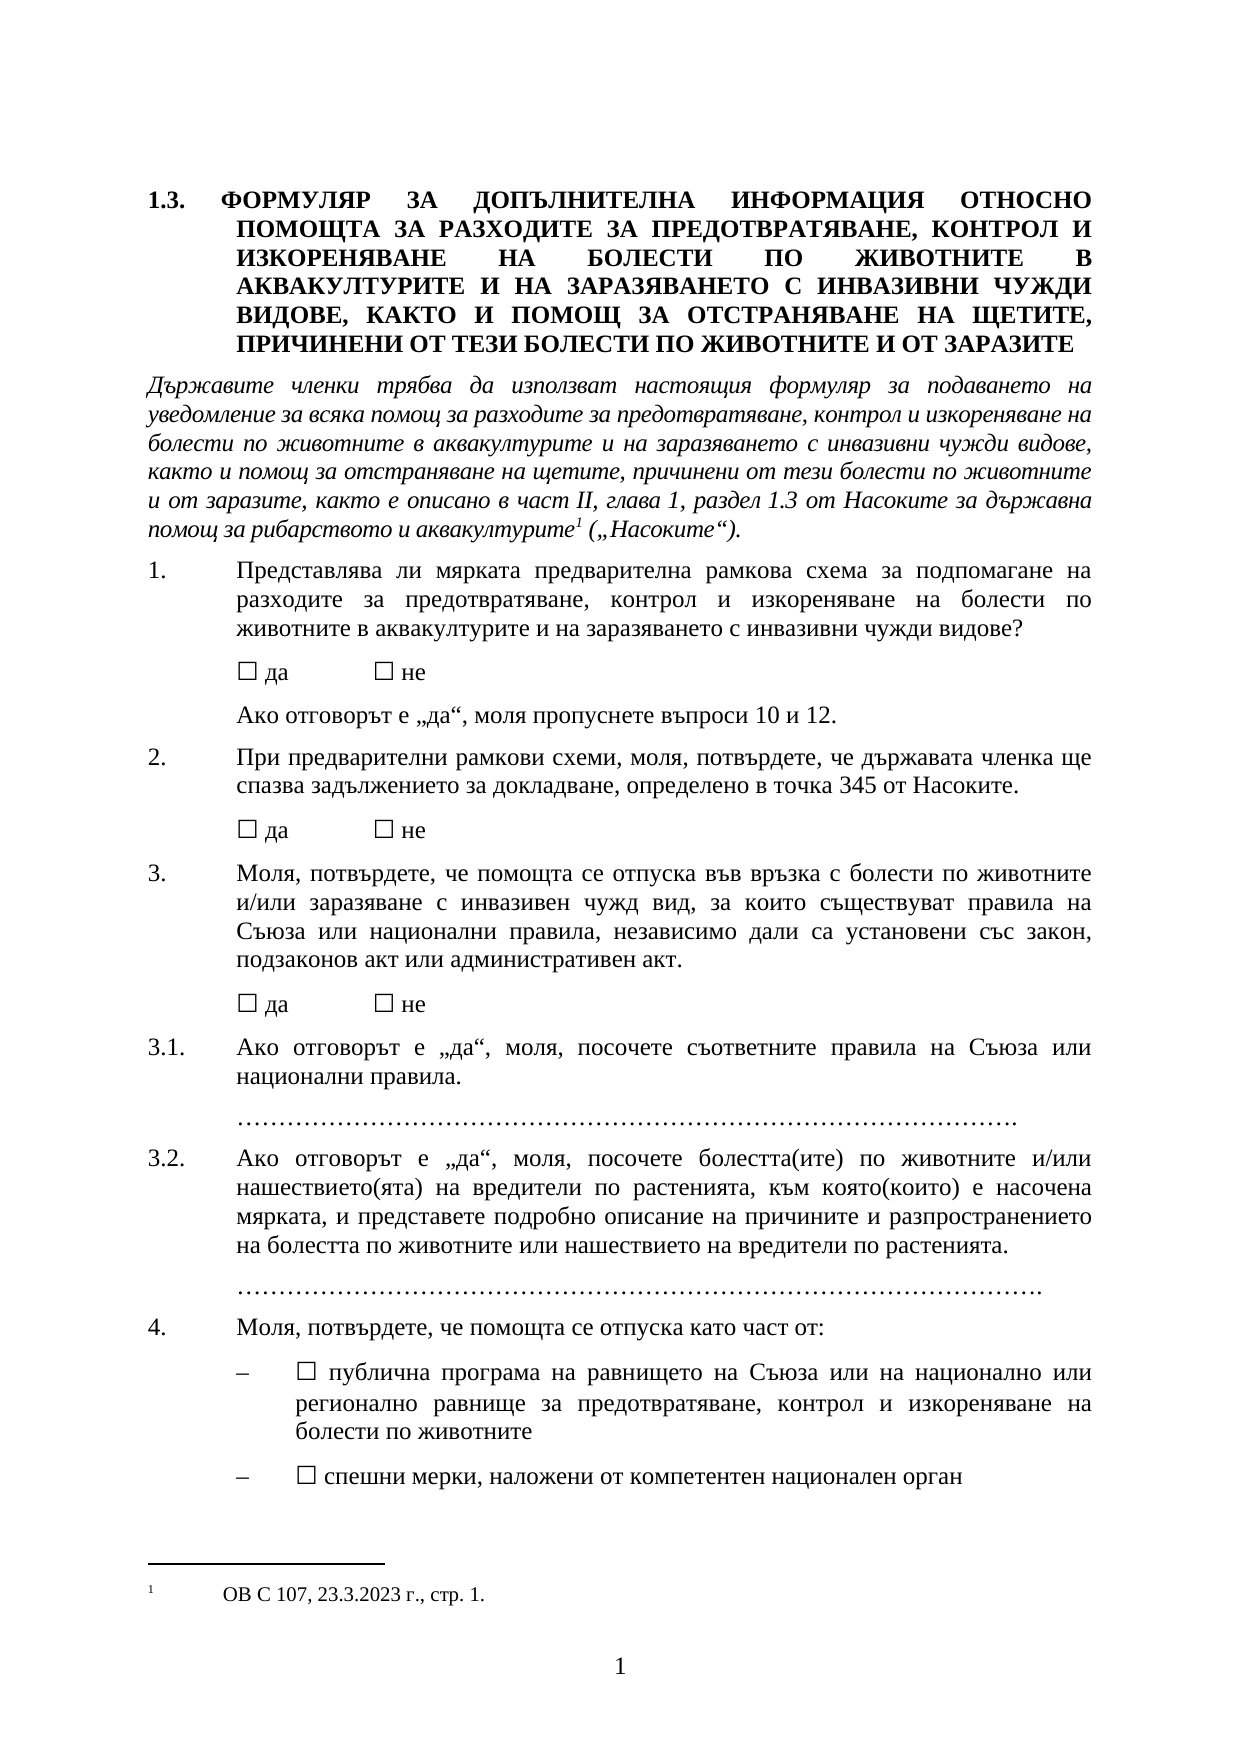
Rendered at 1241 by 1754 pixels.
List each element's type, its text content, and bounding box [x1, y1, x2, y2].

text да не [236, 986, 1093, 1020]
text 4. Моля, потвърдете, че помощта се отпуска като част от: [148, 1312, 1093, 1341]
text 1. Представлява ли мярката предварителна рамкова схема за подпомагане на разходите за предотвратяване, контрол и изкореняване на болести по животните в аквакултурите и на заразяването с инвазивни чужди видове? [148, 555, 1093, 641]
text публична програма на равнището на Съюза или на национално или регионално равнище за предотвратяване, контрол и изкореняване на болести по животните [236, 1353, 1093, 1445]
text 3. Моля, потвърдете, че помощта се отпуска във връзка с болести по животните и/или заразяване с инвазивен чужд вид, за които съществуват правила на Съюза или национални правила, независимо дали са установени със закон, подзаконов акт или административен акт. [148, 858, 1093, 973]
text Ако отговорът е „да“, моля пропуснете въпроси 10 и 12. [236, 700, 1093, 729]
text Държавите членки трябва да използват настоящия формуляр за подаването на уведомление за всяка помощ за разходите за предотвратяване, контрол и изкореняване на болести по животните в аквакултурите и на заразяването с инвазивни чужди видове, както и помощ за отстраняване на щетите, причинени от тези болести по животните и от заразите, както е описано в част II, глава 1, раздел 1.3 от Насоките за държавна помощ за рибарството и аквакултурите („Насоките“). [148, 370, 1093, 543]
subtitle 1.3. ФОРМУЛЯР ЗА ДОПЪЛНИТЕЛНА ИНФОРМАЦИЯ ОТНОСНО ПОМОЩТА ЗА РАЗХОДИТЕ ЗА ПРЕДОТВРАТЯВАНЕ, КОНТРОЛ И ИЗКОРЕНЯВАНЕ НА БОЛЕСТИ ПО ЖИВОТНИТЕ В АКВАКУЛТУРИТЕ И НА ЗАРАЗЯВАНЕТО С ИНВАЗИВНИ ЧУЖДИ ВИДОВЕ, КАКТО И ПОМОЩ ЗА ОТСТРАНЯВАНЕ НА ЩЕТИТЕ, ПРИЧИНЕНИ ОТ ТЕЗИ БОЛЕСТИ ПО ЖИВОТНИТЕ И ОТ ЗАРАЗИТЕ [148, 185, 1093, 358]
text ……………………………………………………………………………………. [236, 1271, 1093, 1300]
text спешни мерки, наложени от компетентен национален орган [236, 1458, 1093, 1492]
text да не [236, 812, 1093, 846]
text 3.2. Ако отговорът е „да“, моля, посочете болестта(ите) по животните и/или нашествието(ята) на вредители по растенията, към която(които) е насочена мярката, и представете подробно описание на причините и разпространението на болестта по животните или нашествието на вредители по растенията. [148, 1143, 1093, 1258]
text да не [236, 654, 1093, 688]
text 3.1. Ако отговорът е „да“, моля, посочете съответните правила на Съюза или национални правила. [148, 1032, 1093, 1090]
text 2. При предварителни рамкови схеми, моля, потвърдете, че държавата членка ще спазва задължението за докладване, определено в точка 345 от Насоките. [148, 742, 1093, 799]
text …………………………………………………………………………………. [236, 1102, 1093, 1131]
